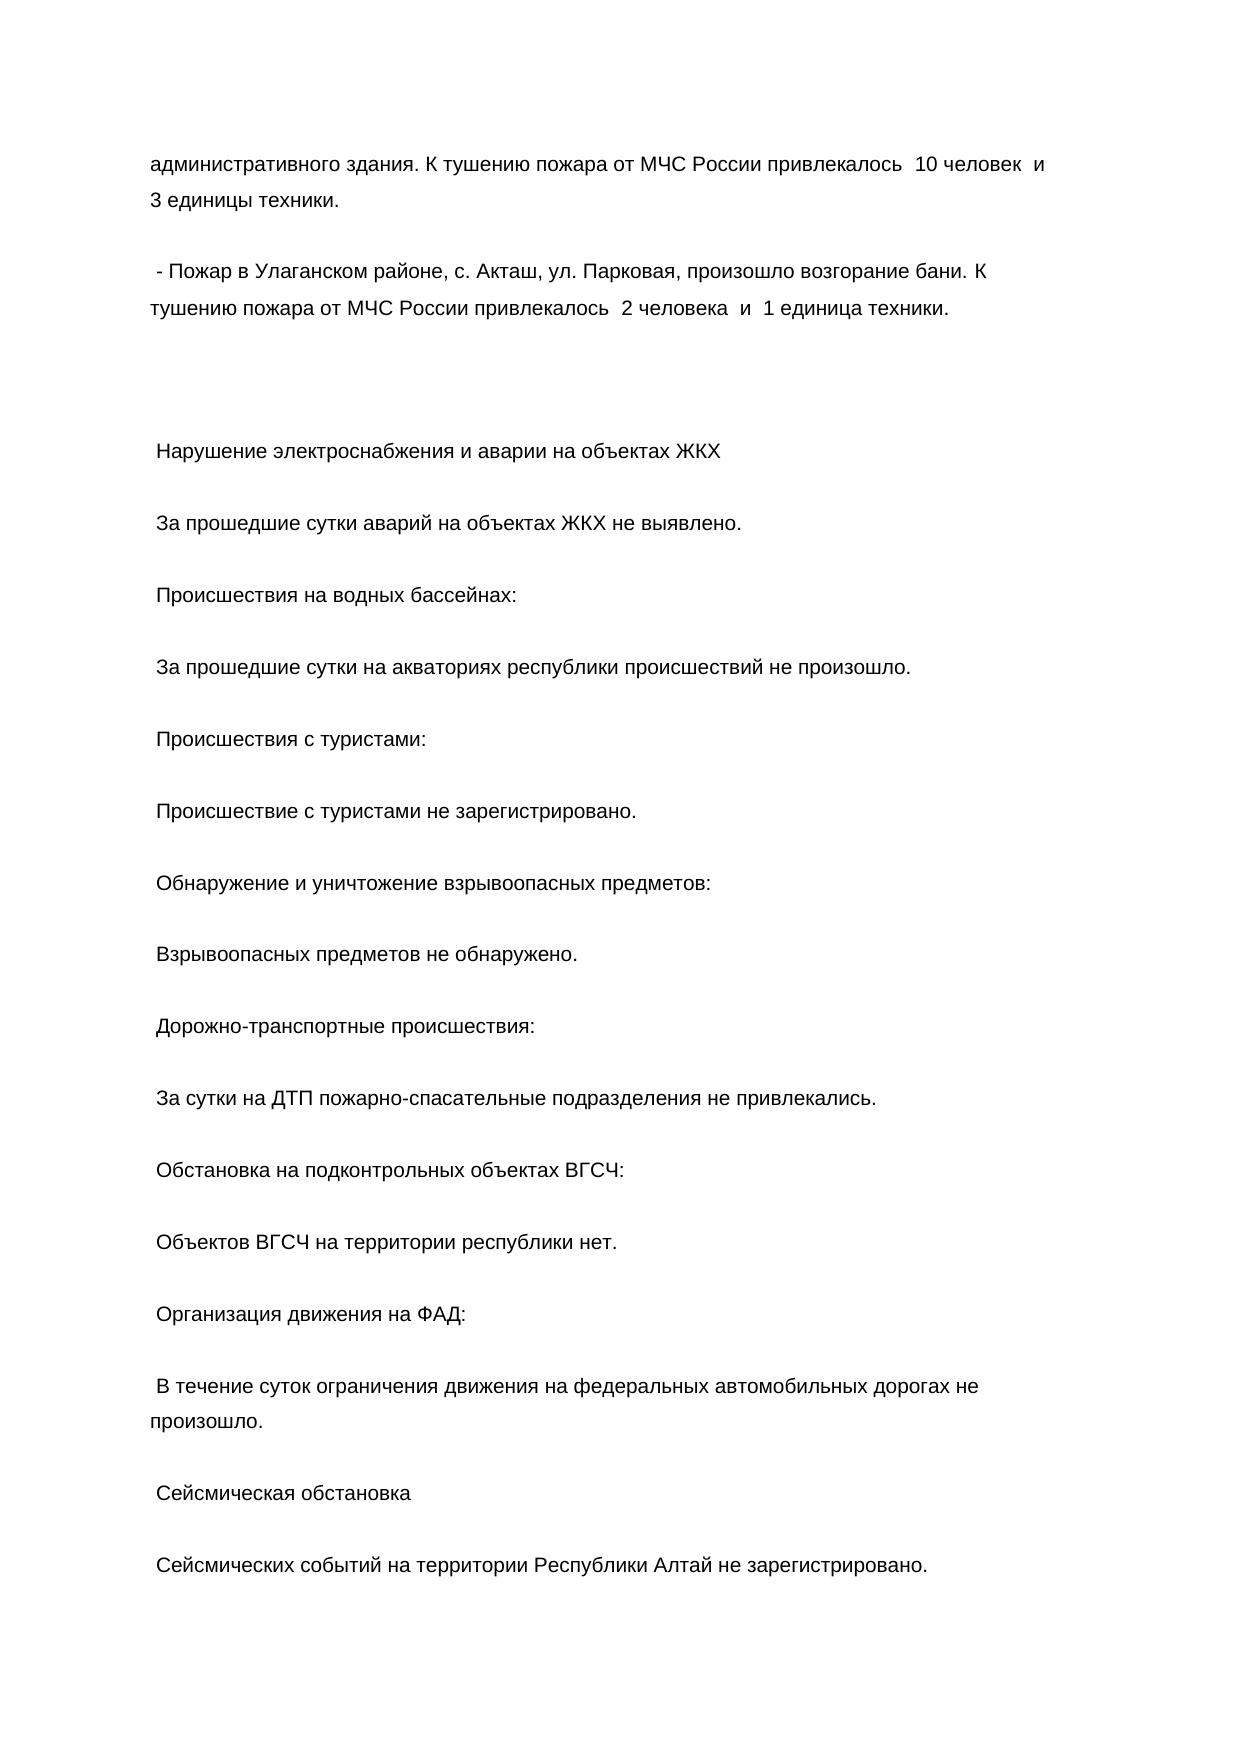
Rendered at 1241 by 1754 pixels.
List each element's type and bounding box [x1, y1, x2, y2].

table_cell [140, 150, 1078, 1577]
